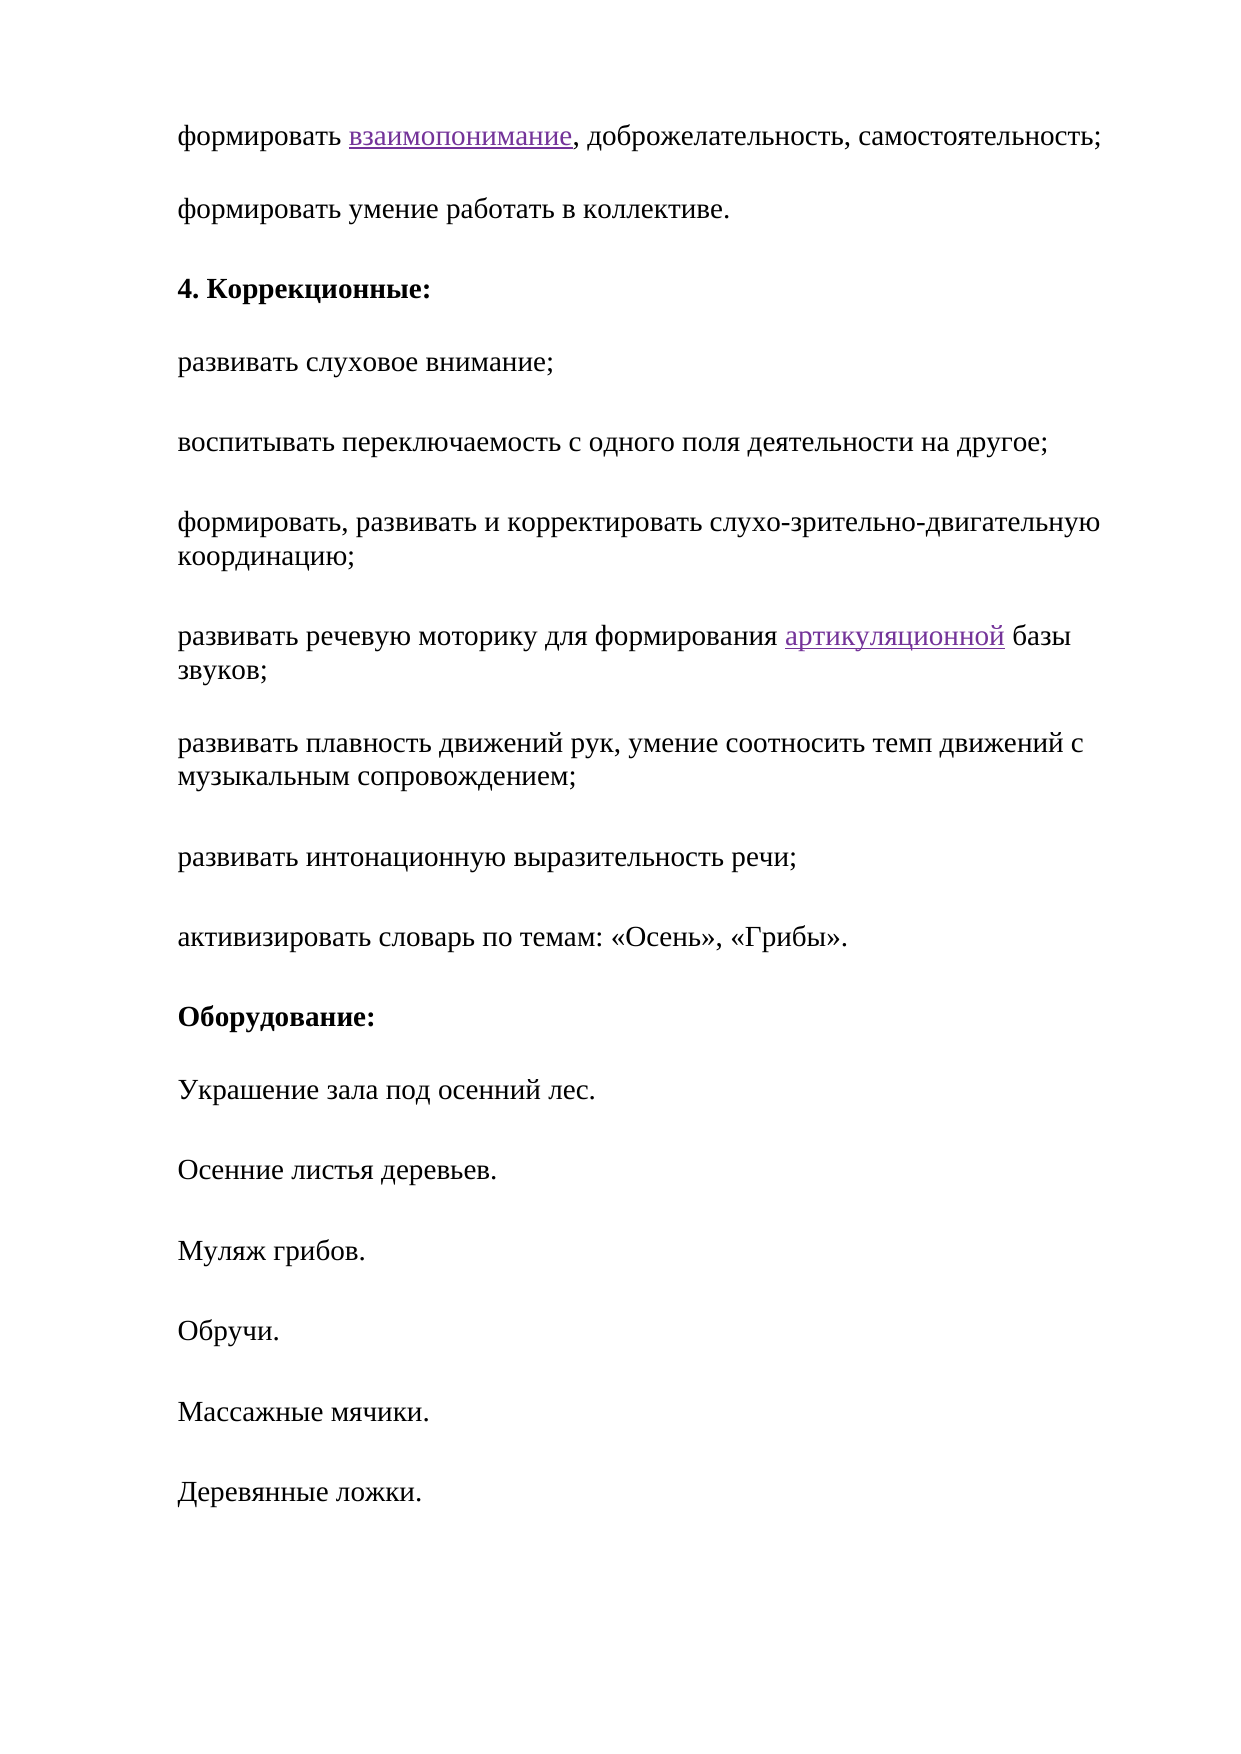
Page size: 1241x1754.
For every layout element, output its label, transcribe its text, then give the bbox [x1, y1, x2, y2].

text Муляж грибов. [177, 1233, 1152, 1266]
text воспитывать переключаемость с одного поля деятельности на другое; [177, 424, 1152, 458]
text Деревянные ложки. [177, 1474, 1152, 1508]
text Оборудование: [177, 999, 1152, 1033]
text Украшение зала под осенний лес. [177, 1072, 1152, 1106]
text развивать плавность движений рук, умение соотносить темп движений с музыкальным сопровождением; [177, 725, 1152, 792]
text Осенние листья деревьев. [177, 1152, 1152, 1186]
text активизировать словарь по темам: «Осень», «Грибы». [177, 919, 1152, 953]
text развивать интонационную выразительность речи; [177, 839, 1152, 872]
text формировать, развивать и корректировать слухо-зрительно-двигательную координацию; [177, 504, 1152, 572]
text 4. Коррекционные: [177, 271, 1152, 305]
text Обручи. [177, 1313, 1152, 1347]
text Массажные мячики. [177, 1394, 1152, 1427]
text развивать речевую моторику для формирования артикуляционной базы звуков; [177, 618, 1152, 686]
text развивать слуховое внимание; [177, 344, 1152, 377]
text формировать умение работать в коллективе. [177, 191, 1152, 224]
text формировать взаимопонимание, доброжелательность, самостоятельность; [177, 118, 1152, 152]
